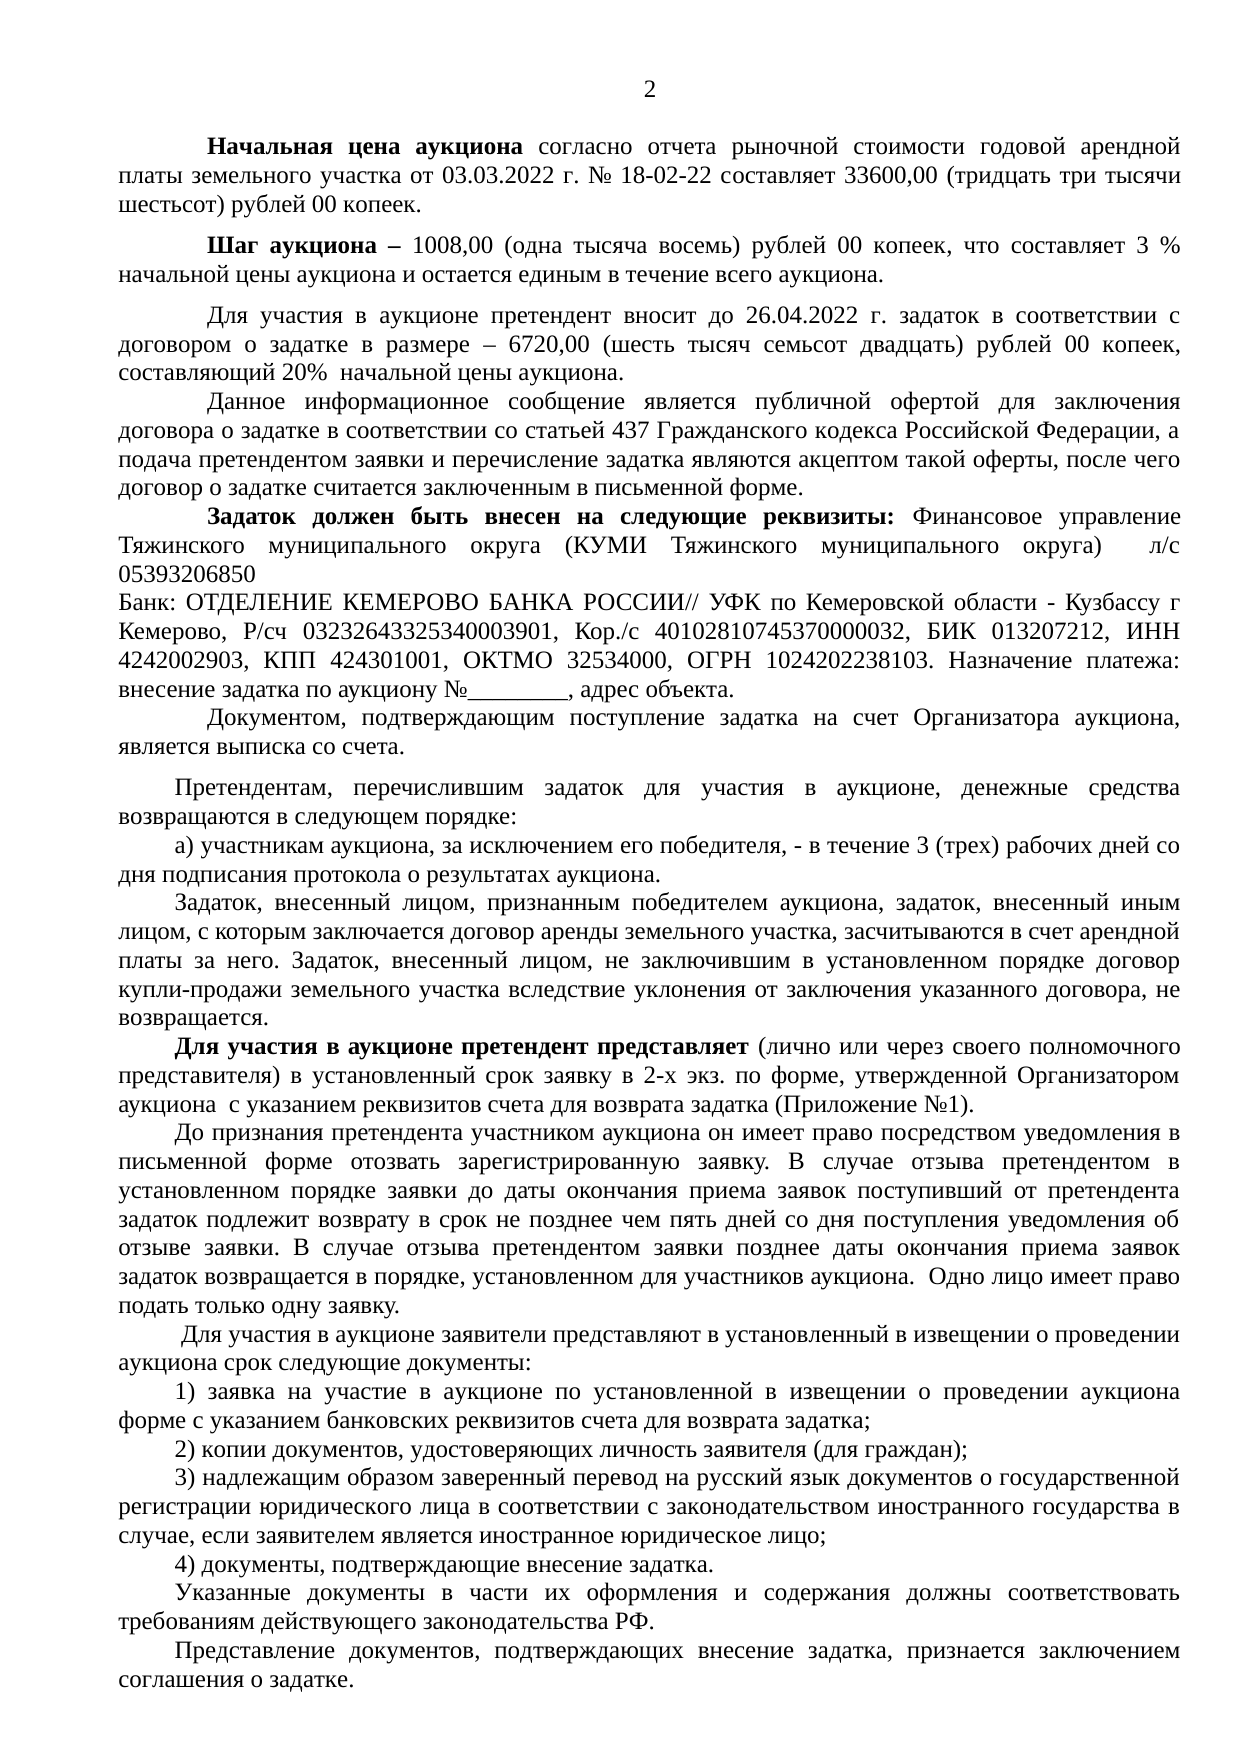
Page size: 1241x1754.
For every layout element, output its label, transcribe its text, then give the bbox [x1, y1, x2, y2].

text Указанные документы в части их оформления и содержания должны соответствовать требованиям действующего законодательства РФ. [118, 1577, 1181, 1635]
text 3) надлежащим образом заверенный перевод на русский язык документов о государственной регистрации юридического лица в соответствии с законодательством иностранного государства в случае, если заявителем является иностранное юридическое лицо; [118, 1462, 1181, 1549]
text 4) документы, подтверждающие внесение задатка. [118, 1549, 1181, 1577]
text Для участия в аукционе претендент представляет (лично или через своего полномочного представителя) в установленный срок заявку в 2-х экз. по форме, утвержденной Организатором аукциона с указанием реквизитов счета для возврата задатка (Приложение №1). [118, 1031, 1181, 1117]
text Шаг аукциона – 1008,00 (одна тысяча восемь) рублей 00 копеек, что составляет 3 % начальной цены аукциона и остается единым в течение всего аукциона. [118, 230, 1181, 287]
text а) участникам аукциона, за исключением его победителя, - в течение 3 (трех) рабочих дней со дня подписания протокола о результатах аукциона. [118, 830, 1181, 887]
text 2) копии документов, удостоверяющих личность заявителя (для граждан); [118, 1434, 1181, 1462]
text Задаток, внесенный лицом, признанным победителем аукциона, задаток, внесенный иным лицом, с которым заключается договор аренды земельного участка, засчитываются в счет арендной платы за него. Задаток, внесенный лицом, не заключившим в установленном порядке договор купли-продажи земельного участка вследствие уклонения от заключения указанного договора, не возвращается. [118, 887, 1181, 1031]
text Задаток должен быть внесен на следующие реквизиты: Финансовое управление Тяжинского муниципального округа (КУМИ Тяжинского муниципального округа) л/с 05393206850 [118, 501, 1181, 587]
text Данное информационное сообщение является публичной офертой для заключения договора о задатке в соответствии со статьей 437 Гражданского кодекса Российской Федерации, а подача претендентом заявки и перечисление задатка являются акцептом такой оферты, после чего договор о задатке считается заключенным в письменной форме. [118, 386, 1181, 501]
text Банк: ОТДЕЛЕНИЕ КЕМЕРОВО БАНКА РОССИИ// УФК по Кемеровской области - Кузбассу г Кемерово, Р/сч 03232643325340003901, Кор./с 40102810745370000032, БИК 013207212, ИНН 4242002903, КПП 424301001, ОКТМО 32534000, ОГРН 1024202238103. Назначение платежа: внесение задатка по аукциону №________, адрес объекта. [118, 587, 1181, 702]
text Начальная цена аукциона согласно отчета рыночной стоимости годовой арендной платы земельного участка от 03.03.2022 г. № 18-02-22 составляет 33600,00 (тридцать три тысячи шестьсот) рублей 00 копеек. [118, 131, 1181, 217]
text До признания претендента участником аукциона он имеет право посредством уведомления в письменной форме отозвать зарегистрированную заявку. В случае отзыва претендентом в установленном порядке заявки до даты окончания приема заявок поступивший от претендента задаток подлежит возврату в срок не позднее чем пять дней со дня поступления уведомления об отзыве заявки. В случае отзыва претендентом заявки позднее даты окончания приема заявок задаток возвращается в порядке, установленном для участников аукциона. Одно лицо имеет право подать только одну заявку. [118, 1117, 1181, 1319]
text Для участия в аукционе заявители представляют в установленный в извещении о проведении аукциона срок следующие документы: [118, 1319, 1181, 1376]
text 1) заявка на участие в аукционе по установленной в извещении о проведении аукциона форме с указанием банковских реквизитов счета для возврата задатка; [118, 1376, 1181, 1434]
text Представление документов, подтверждающих внесение задатка, признается заключением соглашения о задатке. [118, 1635, 1181, 1692]
text Для участия в аукционе претендент вносит до 26.04.2022 г. задаток в соответствии с договором о задатке в размере – 6720,00 (шесть тысяч семьсот двадцать) рублей 00 копеек, составляющий 20% начальной цены аукциона. [118, 300, 1181, 386]
text Претендентам, перечислившим задаток для участия в аукционе, денежные средства возвращаются в следующем порядке: [118, 772, 1181, 830]
text Документом, подтверждающим поступление задатка на счет Организатора аукциона, является выписка со счета. [118, 702, 1181, 760]
